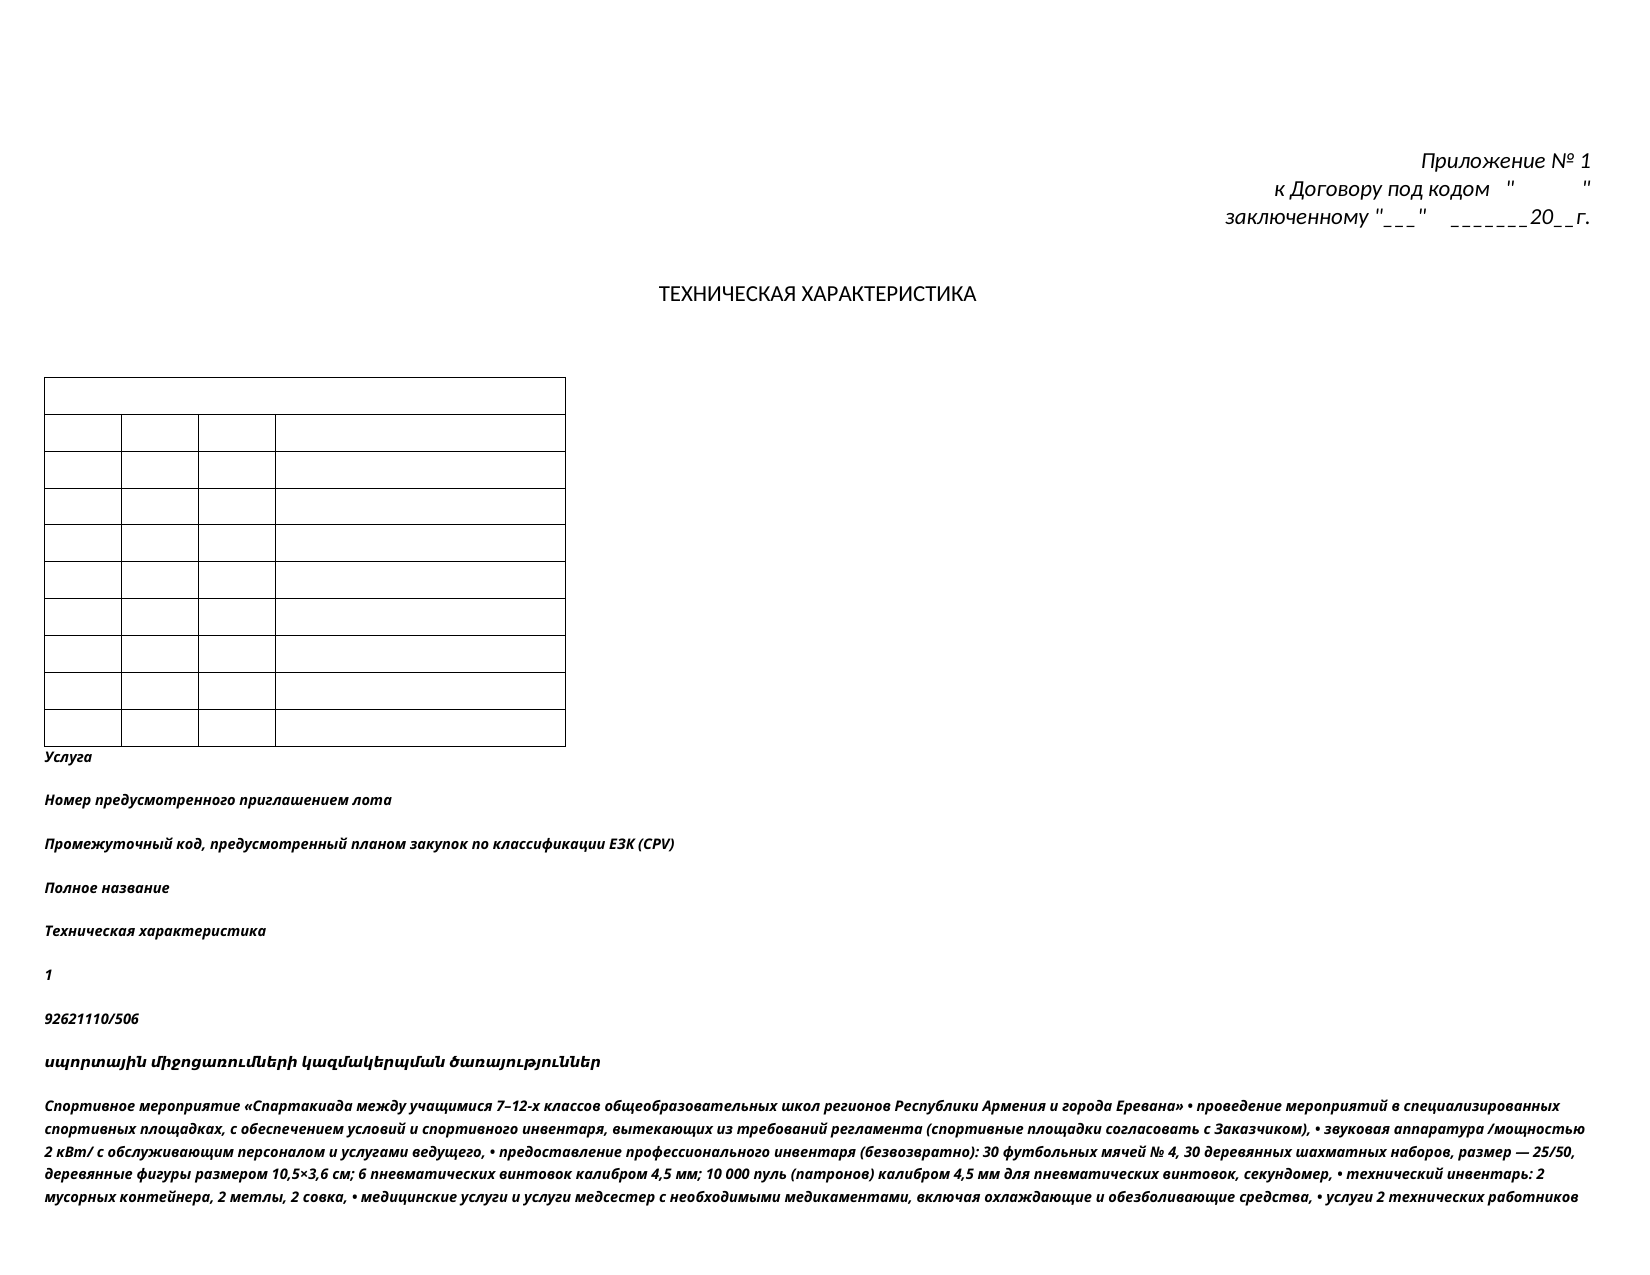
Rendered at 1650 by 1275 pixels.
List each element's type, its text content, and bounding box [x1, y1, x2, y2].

text к Договору под кодом " " заключенному "___" _______20__г. [44, 174, 1591, 230]
text Приложение № 1 [44, 146, 1591, 174]
text ТЕХНИЧЕСКАЯ ХАРАКТЕРИСТИКА [44, 279, 1591, 307]
